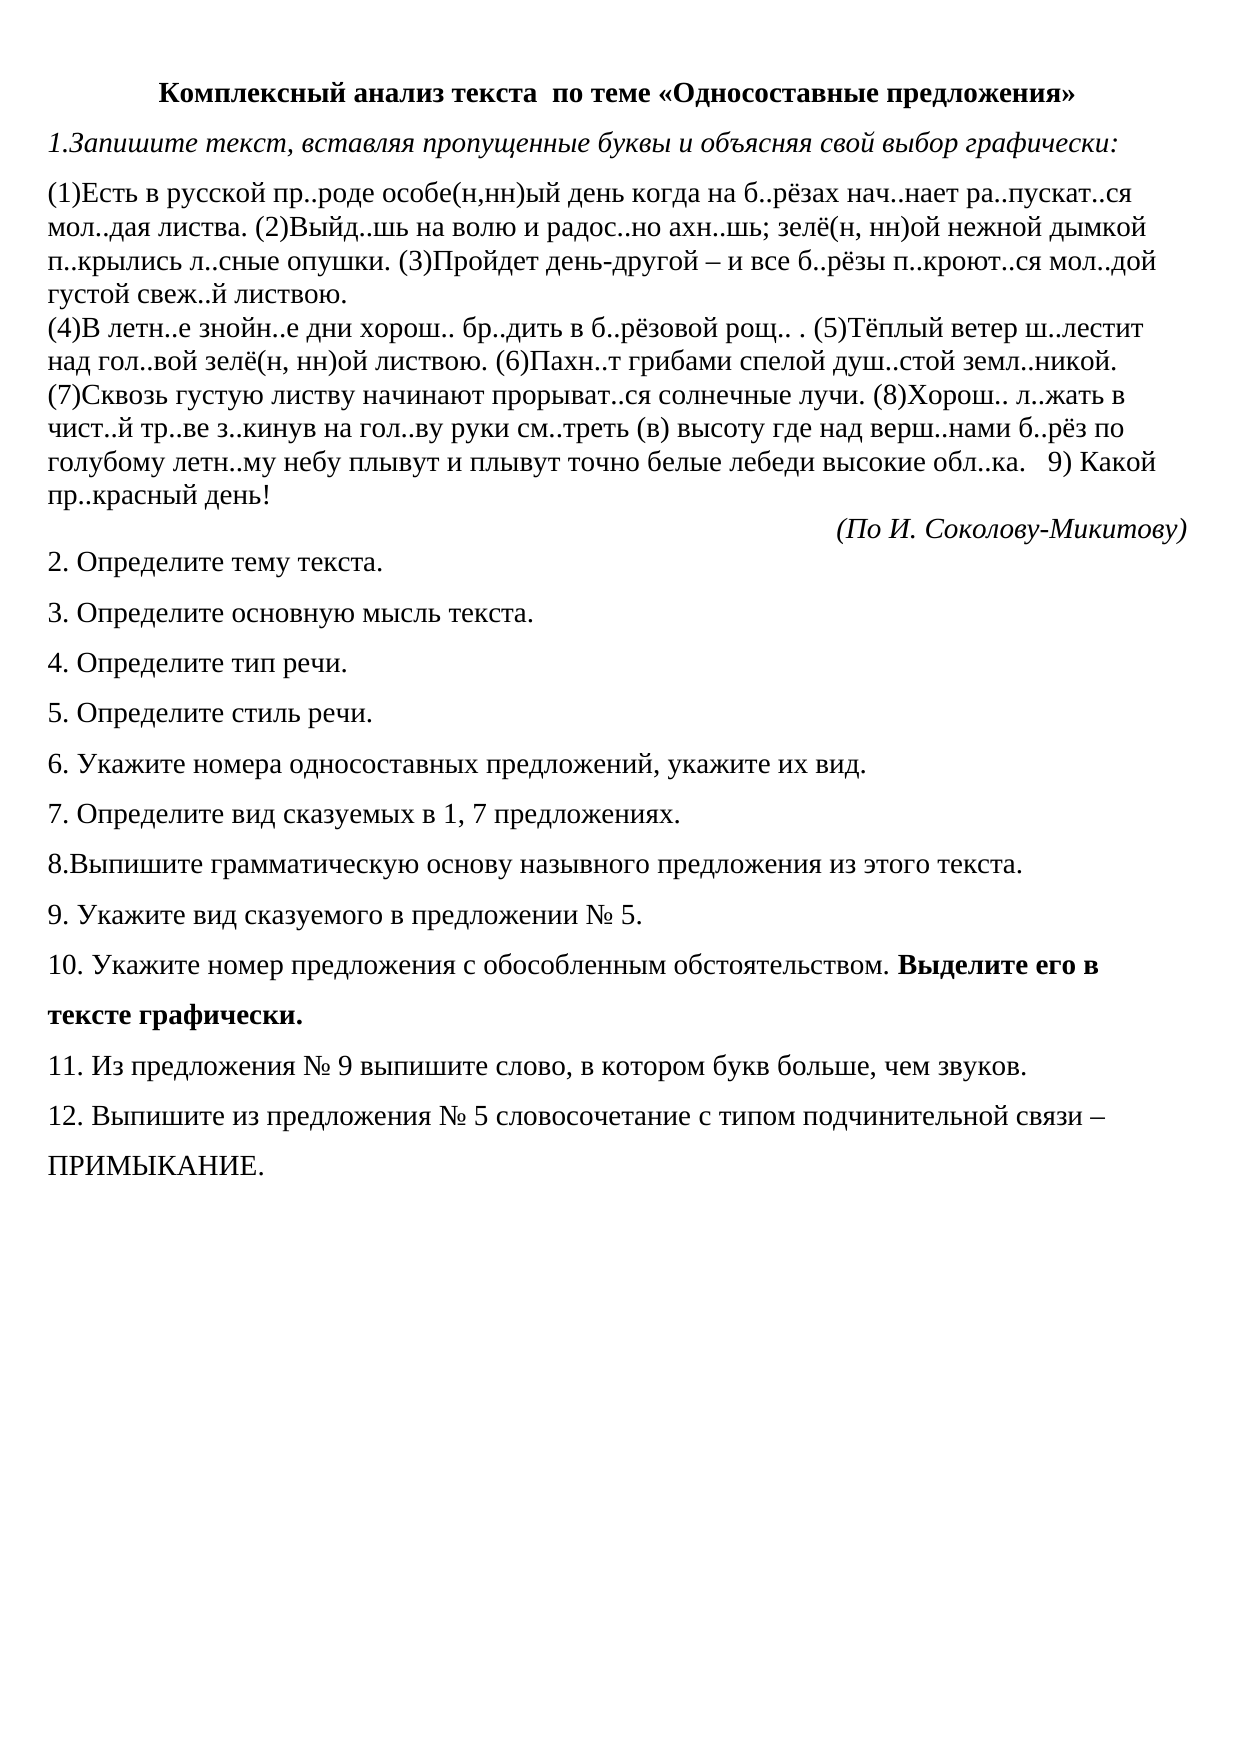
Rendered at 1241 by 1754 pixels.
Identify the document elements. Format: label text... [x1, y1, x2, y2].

table_header Комплексный анализ текста по теме «Односоставные предложения» 1.Запишите текст, вставляя пропущенные буквы и объясняя свой выбор графически: (1)Есть в русской пр..роде особе(н,нн)ый день когда на б..рёзах нач..нает ра..пускат..ся мол..дая листва. (2)Выйд..шь на волю и радос..но ахн..шь; зелё(н, нн)ой нежной дымкой п..крылись л..сные опушки. (3)Пройдет день-другой – и все б..рёзы п..кроют..ся мол..дой густой свеж..й листвою. (4)В летн..е знойн..е дни хорош.. бр..дить в б..рёзовой рощ.. . (5)Тёплый ветер ш..лестит над гол..вой зелё(н, нн)ой листвою. (6)Пахн..т грибами спелой душ..стой земл..никой. (7)Сквозь густую листву начинают прорыват..ся солнечные лучи. (8)Хорош.. л..жать в чист..й тр..ве з..кинув на гол..ву руки см..треть (в) высоту где над верш..нами б..рёз по голубому летн..му небу плывут и плывут точно белые лебеди высокие обл..ка. 9) Какой пр..красный день! (По И. Соколову-Микитову) 2. Определите тему текста. 3. Определите основную мысль текста. 4. Определите тип речи. 5. Определите стиль речи. 6. Укажите номера односоставных предложений, укажите их вид. 7. Определите вид сказуемых в 1, 7 предложениях. 8.Выпишите грамматическую основу назывного предложения из этого текста. 9. Укажите вид сказуемого в предложении № 5. 10. Укажите номер предложения с обособленным обстоятельством. Выделите его в тексте графически. 11. Из предложения № 9 выпишите слово, в котором букв больше, чем звуков. 12. Выпишите из предложения № 5 словосочетание с типом подчинительной связи – ПРИМЫКАНИЕ. [36, 75, 1198, 1615]
